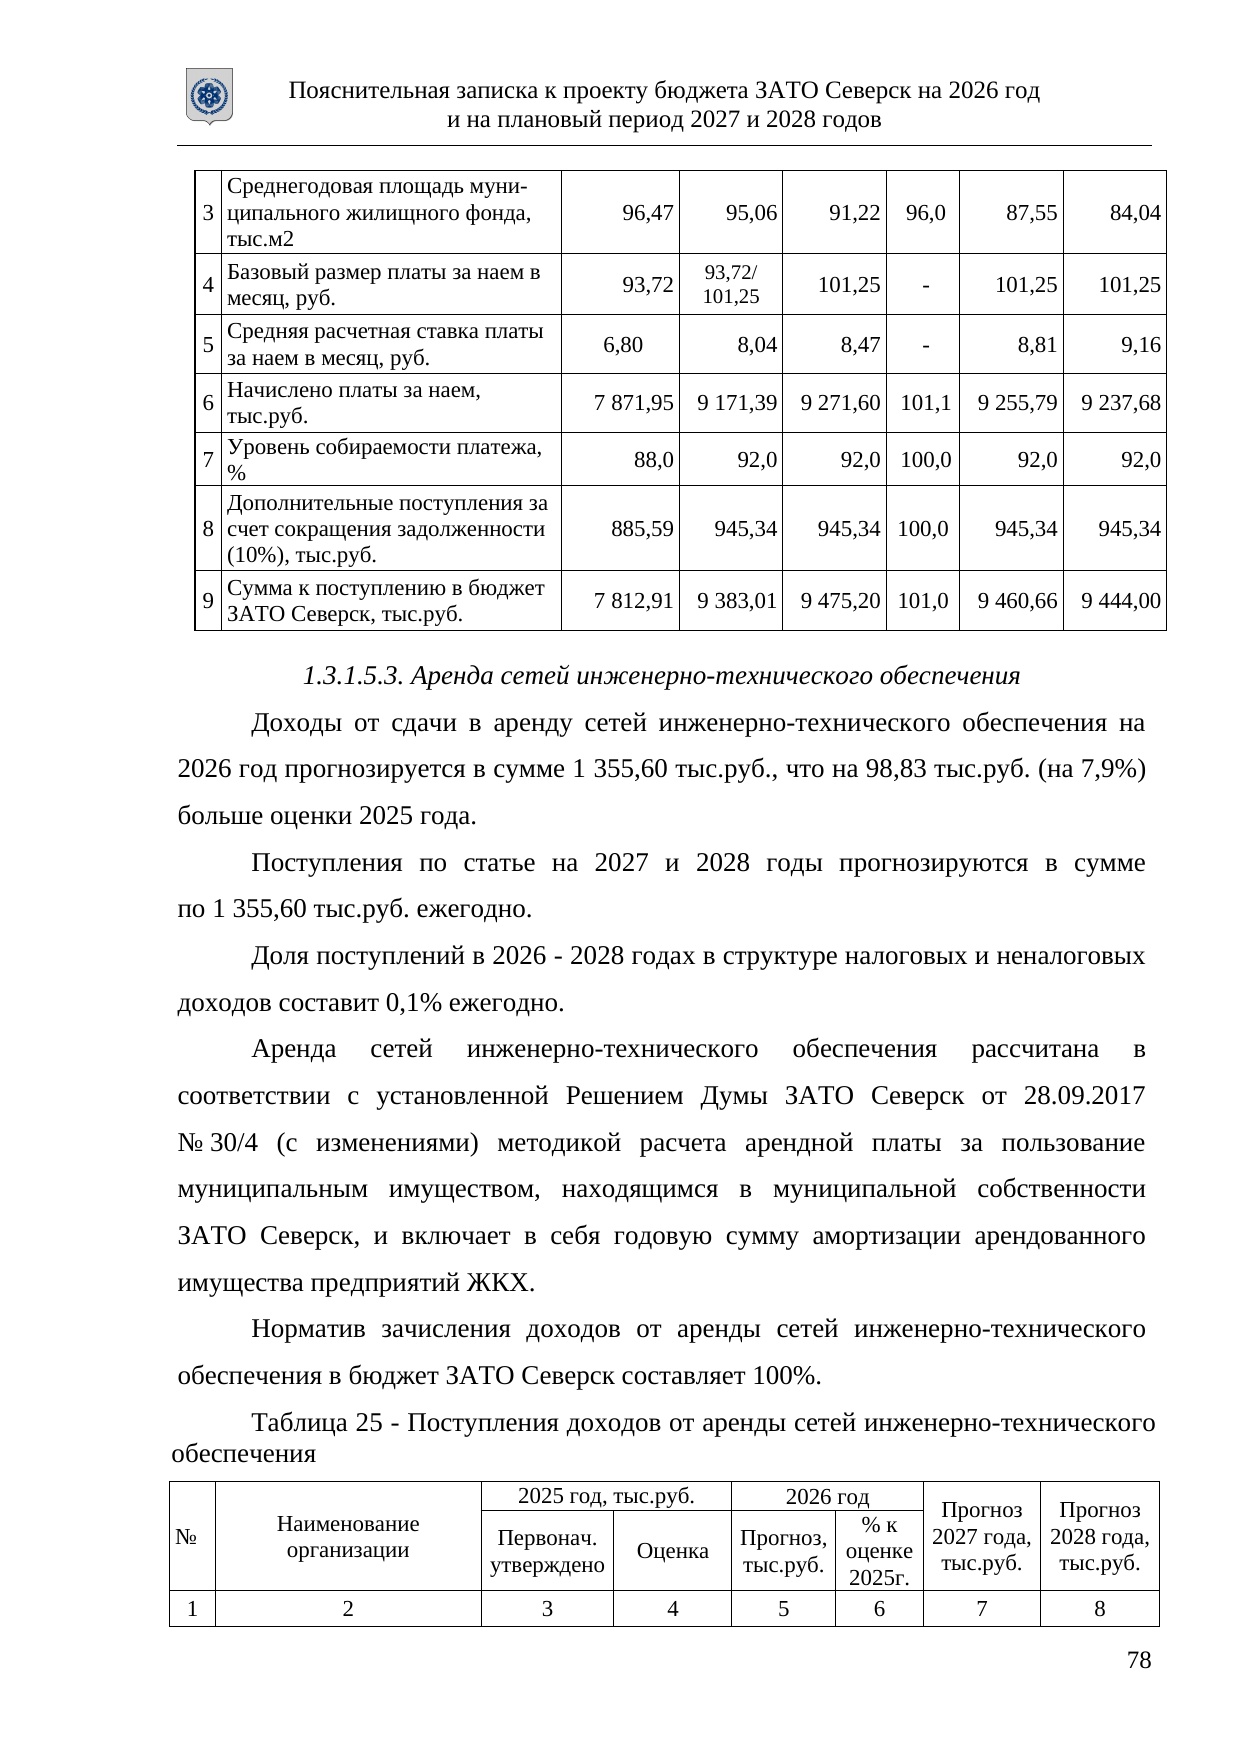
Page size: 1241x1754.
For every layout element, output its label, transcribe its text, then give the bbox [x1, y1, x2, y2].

table_cell 87,55 [960, 171, 1063, 253]
table_header Прогноз 2027 года, тыс.руб. [924, 1482, 1040, 1590]
table_cell 885,59 [562, 486, 679, 570]
table_cell Первонач. утверждено [482, 1511, 613, 1590]
table_cell 95,06 [680, 171, 782, 253]
table_cell 945,34 [680, 486, 782, 570]
table_cell 8,81 [960, 315, 1063, 373]
table_cell 8 [196, 486, 221, 570]
table_cell 92,0 [783, 433, 886, 485]
table_cell 7 871,95 [562, 374, 679, 432]
table_cell 96,0 [887, 171, 959, 253]
table_cell 9 237,68 [1064, 374, 1166, 432]
table_cell Средняя расчетная ставка платы за наем в месяц, руб. [222, 315, 561, 373]
table_cell 93,72/ 101,25 [680, 254, 782, 314]
table_cell % к оценке 2025г. [836, 1511, 923, 1590]
table_cell 101,0 [887, 571, 959, 629]
table_cell 9 [196, 571, 221, 629]
table_cell 96,47 [562, 171, 679, 253]
table_cell 84,04 [1064, 171, 1166, 253]
table_cell 9 255,79 [960, 374, 1063, 432]
table_cell 9 444,00 [1064, 571, 1166, 629]
table_cell 9,16 [1064, 315, 1166, 373]
table_cell 7 [196, 433, 221, 485]
table_cell 8,47 [783, 315, 886, 373]
text 1.3.1.5.3. Аренда сетей инженерно-технического обеспечения [177, 659, 1147, 690]
table_cell Базовый размер платы за наем в месяц, руб. [222, 254, 561, 314]
text Таблица 25 - Поступления доходов от аренды сетей инженерно-технического обеспечения [171, 1406, 1157, 1468]
table_cell Прогноз, тыс.руб. [732, 1511, 835, 1590]
table_cell 945,34 [960, 486, 1063, 570]
table_cell 6,80 [562, 315, 679, 373]
table_cell 8 [1041, 1591, 1159, 1626]
table_cell 9 383,01 [680, 571, 782, 629]
table_cell 5 [196, 315, 221, 373]
table_cell Среднегодовая площадь муни-ципального жилищного фонда, тыс.м2 [222, 171, 561, 253]
table_cell 8,04 [680, 315, 782, 373]
table_cell 92,0 [680, 433, 782, 485]
table_header 2025 год, тыс.руб. [482, 1482, 731, 1510]
table_cell 101,25 [960, 254, 1063, 314]
text Норматив зачисления доходов от аренды сетей инженерно-технического обеспечения в бюджет ЗАТО Северск составляет 100%. [177, 1313, 1147, 1390]
text Аренда сетей инженерно-технического обеспечения рассчитана в соответствии с установленной Решением Думы ЗАТО Северск от 28.09.2017 № 30/4 (с изменениями) методикой расчета арендной платы за пользование муниципальным имуществом, находящимся в муниципальной собственности ЗАТО Северск, и включает в себя годовую сумму амортизации арендованного имущества предприятий ЖКХ. [177, 1033, 1147, 1297]
table_cell 9 171,39 [680, 374, 782, 432]
table_header Прогноз 2028 года, тыс.руб. [1041, 1482, 1159, 1590]
table_cell Уровень собираемости платежа, % [222, 433, 561, 485]
picture [186, 68, 233, 126]
table_cell - [887, 315, 959, 373]
table_header № [170, 1482, 215, 1590]
table_cell 5 [732, 1591, 835, 1626]
table_cell 100,0 [887, 486, 959, 570]
table_cell 945,34 [1064, 486, 1166, 570]
table_cell 7 [924, 1591, 1040, 1626]
table_cell 91,22 [783, 171, 886, 253]
table_cell 9 460,66 [960, 571, 1063, 629]
table_cell 101,25 [783, 254, 886, 314]
table_cell 3 [196, 171, 221, 253]
table_cell Начислено платы за наем, тыс.руб. [222, 374, 561, 432]
text Поступления по статье на 2027 и 2028 годы прогнозируются в сумме по 1 355,60 тыс.руб. ежегодно. [177, 846, 1147, 924]
table_cell 4 [196, 254, 221, 314]
text Доля поступлений в 2026 - 2028 годах в структуре налоговых и неналоговых доходов составит 0,1% ежегодно. [177, 939, 1147, 1017]
table_cell 6 [196, 374, 221, 432]
table_cell 4 [614, 1591, 731, 1626]
table_cell Сумма к поступлению в бюджет ЗАТО Северск, тыс.руб. [222, 571, 561, 629]
table_cell 3 [482, 1591, 613, 1626]
table_cell - [887, 254, 959, 314]
table_cell 2 [216, 1591, 481, 1626]
table_cell Дополнительные поступления за счет сокращения задолженности (10%), тыс.руб. [222, 486, 561, 570]
table_cell 88,0 [562, 433, 679, 485]
table_cell 9 271,60 [783, 374, 886, 432]
table_cell 1 [170, 1591, 215, 1626]
table_cell 92,0 [960, 433, 1063, 485]
text Доходы от сдачи в аренду сетей инженерно-технического обеспечения на 2026 год прогнозируется в сумме 1 355,60 тыс.руб., что на 98,83 тыс.руб. (на 7,9%) больше оценки 2025 года. [177, 706, 1147, 830]
table_cell 101,1 [887, 374, 959, 432]
table_cell 92,0 [1064, 433, 1166, 485]
table_cell 945,34 [783, 486, 886, 570]
table_header Наименование организации [216, 1482, 481, 1590]
table_cell 7 812,91 [562, 571, 679, 629]
table_cell 100,0 [887, 433, 959, 485]
table_header 2026 год [732, 1482, 923, 1510]
table_cell Оценка [614, 1511, 731, 1590]
table_cell 101,25 [1064, 254, 1166, 314]
table_cell 93,72 [562, 254, 679, 314]
table_cell 6 [836, 1591, 923, 1626]
table_cell 9 475,20 [783, 571, 886, 629]
